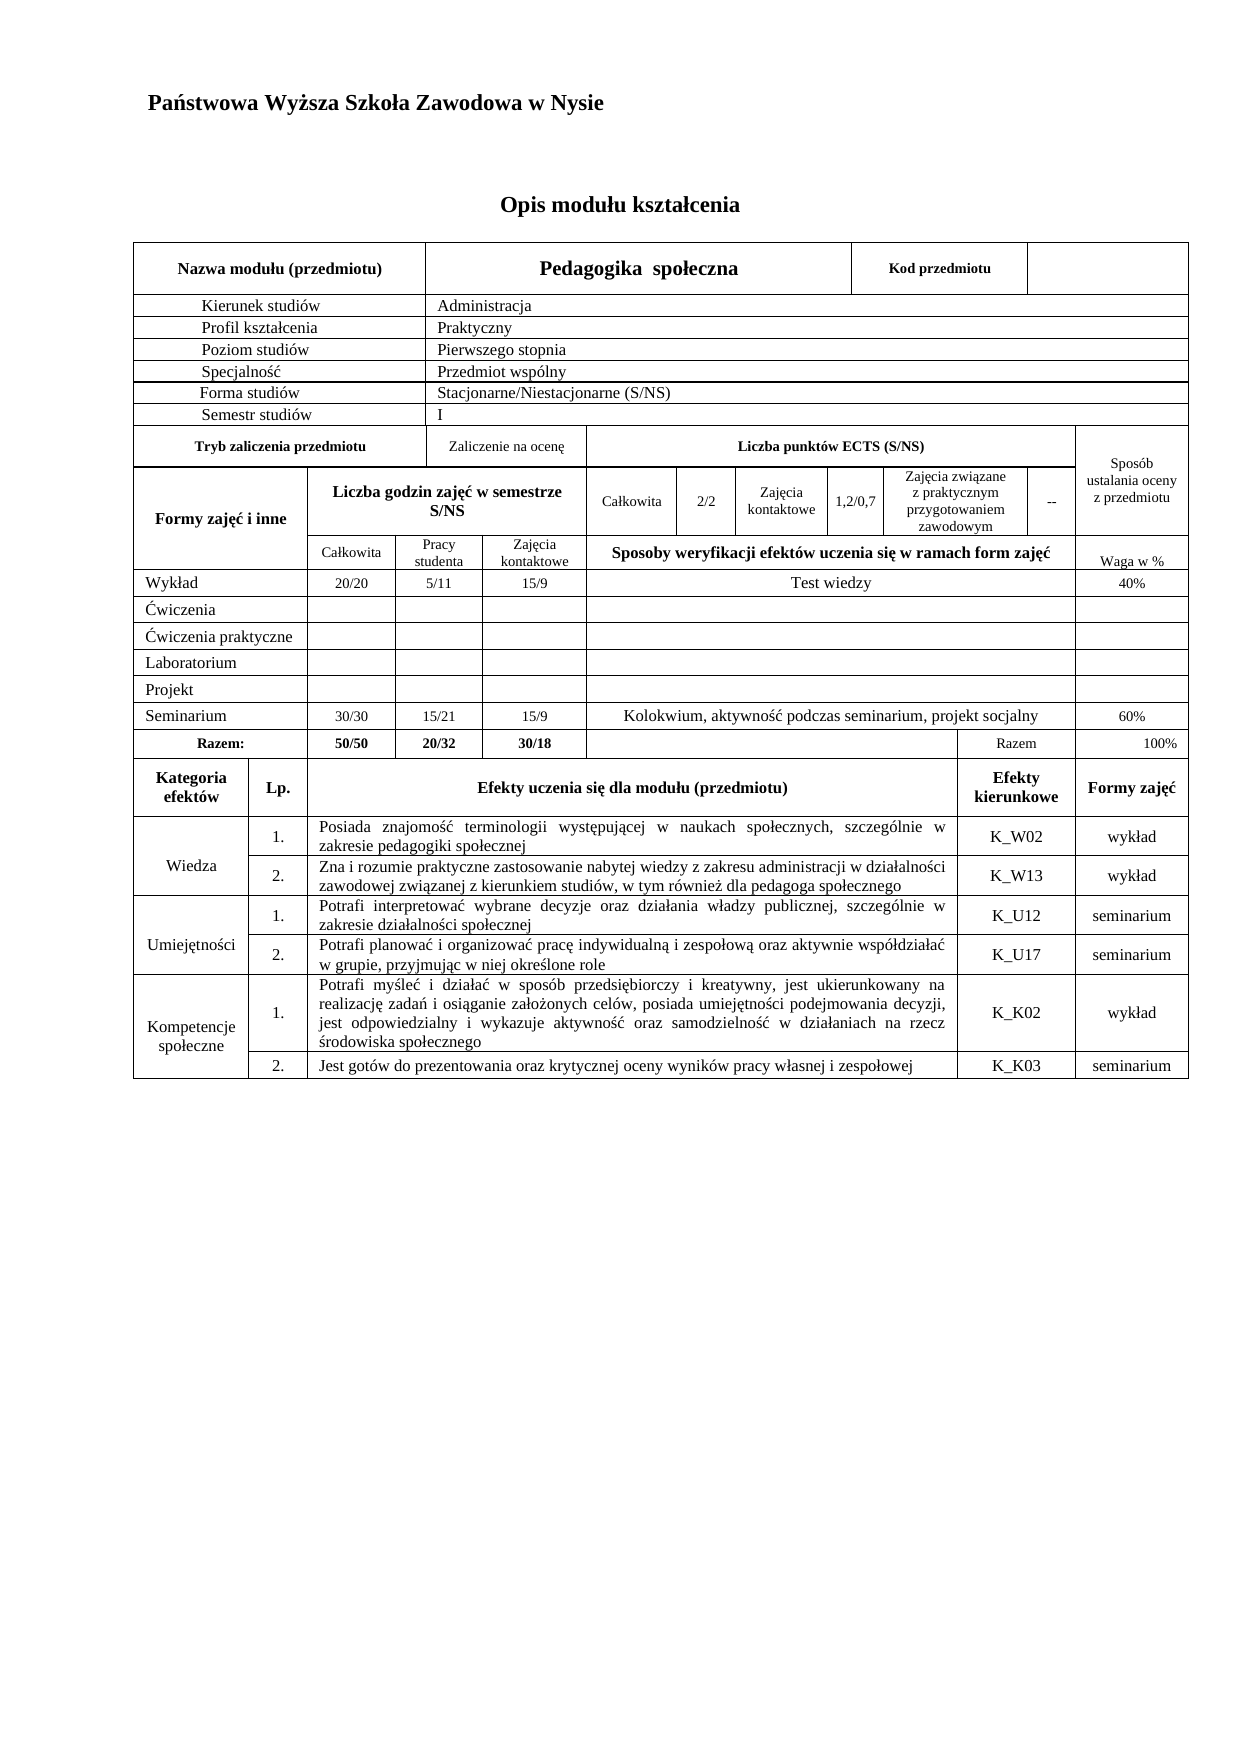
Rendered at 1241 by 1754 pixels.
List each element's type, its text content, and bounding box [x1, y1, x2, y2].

table_cell Formy zajęć [1076, 759, 1188, 816]
table_cell K_W02 [958, 817, 1075, 855]
table_header Kod przedmiotu [852, 243, 1027, 294]
table_cell 1. [249, 817, 307, 855]
table_cell [308, 676, 395, 702]
table_cell Posiada znajomość terminologii występującej w naukach społecznych, szczególnie w zakresie pedagogiki społecznej [308, 817, 957, 855]
table_cell [587, 730, 957, 757]
table_cell K_K02 [958, 975, 1075, 1051]
table_cell [587, 650, 1075, 675]
table_cell [396, 623, 482, 649]
table_cell [1076, 597, 1188, 622]
table_cell Jest gotów do prezentowania oraz krytycznej oceny wyników pracy własnej i zespołowej [308, 1052, 957, 1078]
table_cell wykład [1076, 856, 1188, 895]
table_cell Ćwiczenia [134, 597, 307, 622]
table_cell [396, 676, 482, 702]
table_cell [1076, 650, 1188, 675]
table_cell 15/21 [396, 703, 482, 728]
table_cell Formy zajęć i inne [134, 468, 307, 569]
table_cell 5/11 [396, 570, 482, 596]
table_cell 100% [1076, 730, 1188, 757]
table_cell Forma studiów [134, 383, 425, 403]
table_cell [308, 650, 395, 675]
table_cell Razem [958, 730, 1075, 757]
table_cell 2. [249, 1052, 307, 1078]
table_cell Przedmiot wspólny [426, 361, 1188, 381]
table_cell Zajęcia kontaktowe [483, 536, 586, 569]
table_cell 40% [1076, 570, 1188, 596]
table_cell [587, 676, 1075, 702]
table_cell K_U12 [958, 896, 1075, 934]
table_cell 1. [249, 975, 307, 1051]
table_cell Umiejętności [134, 896, 248, 973]
table_cell Sposób ustalania oceny z przedmiotu [1076, 426, 1188, 534]
table_cell Kategoria efektów [134, 759, 248, 816]
table_cell [587, 597, 1075, 622]
table_cell [1076, 676, 1188, 702]
table_cell Zajęcia kontaktowe [736, 468, 827, 534]
table_cell [1076, 623, 1188, 649]
table_cell Seminarium [134, 703, 307, 728]
table_cell Efekty uczenia się dla modułu (przedmiotu) [308, 759, 957, 816]
table_cell K_K03 [958, 1052, 1075, 1078]
table_cell K_W13 [958, 856, 1075, 895]
table_cell Liczba godzin zajęć w semestrze S/NS [308, 468, 586, 534]
table_cell [308, 597, 395, 622]
table_cell 30/30 [308, 703, 395, 728]
table_cell seminarium [1076, 1052, 1188, 1078]
table_cell 15/9 [483, 703, 586, 728]
table_cell [396, 597, 482, 622]
table_cell Praktyczny [426, 317, 1188, 338]
table_cell Waga w % [1076, 536, 1188, 569]
table_cell 2/2 [677, 468, 735, 534]
table_cell Razem: [134, 730, 307, 757]
table_cell Specjalność [134, 361, 425, 381]
table_cell Liczba punktów ECTS (S/NS) [587, 426, 1075, 466]
table_cell Pierwszego stopnia [426, 339, 1188, 359]
table_cell Efekty kierunkowe [958, 759, 1075, 816]
table_cell Potrafi planować i organizować pracę indywidualną i zespołową oraz aktywnie współdziałać w grupie, przyjmując w niej określone role [308, 935, 957, 973]
table_cell Potrafi interpretować wybrane decyzje oraz działania władzy publicznej, szczególnie w zakresie działalności społecznej [308, 896, 957, 934]
table_cell [396, 650, 482, 675]
table_cell [308, 623, 395, 649]
table_cell [483, 676, 586, 702]
table_cell 2. [249, 856, 307, 895]
table_cell Laboratorium [134, 650, 307, 675]
table_cell Sposoby weryfikacji efektów uczenia się w ramach form zajęć [587, 536, 1075, 569]
table_cell Zaliczenie na ocenę [427, 426, 586, 466]
text Państwowa Wyższa Szkoła Zawodowa w Nysie [148, 89, 1092, 115]
table_cell Test wiedzy [587, 570, 1075, 596]
table_cell Wiedza [134, 817, 248, 895]
table_cell 1. [249, 896, 307, 934]
table_cell Całkowita [587, 468, 676, 534]
table_header [1028, 243, 1188, 294]
table_cell wykład [1076, 817, 1188, 855]
table_cell 60% [1076, 703, 1188, 728]
table_cell Pracy studenta [396, 536, 482, 569]
table_header Nazwa modułu (przedmiotu) [134, 243, 425, 294]
table_cell Kompetencje społeczne [134, 975, 248, 1078]
table_cell Tryb zaliczenia przedmiotu [134, 426, 426, 466]
table_cell [587, 623, 1075, 649]
table_cell Kierunek studiów [134, 295, 425, 316]
table_cell -- [1028, 468, 1075, 534]
table_cell 20/32 [396, 730, 482, 757]
table_cell seminarium [1076, 896, 1188, 934]
table_cell 50/50 [308, 730, 395, 757]
table_cell K_U17 [958, 935, 1075, 973]
table_cell Lp. [249, 759, 307, 816]
table_cell 15/9 [483, 570, 586, 596]
table_cell Kolokwium, aktywność podczas seminarium, projekt socjalny [587, 703, 1075, 728]
table_cell Poziom studiów [134, 339, 425, 359]
table_cell Potrafi myśleć i działać w sposób przedsiębiorczy i kreatywny, jest ukierunkowany na realizację zadań i osiąganie założonych celów, posiada umiejętności podejmowania decyzji, jest odpowiedzialny i wykazuje aktywność oraz samodzielność w działaniach na rzecz środowiska społecznego [308, 975, 957, 1051]
table_cell Semestr studiów [134, 404, 425, 425]
text Opis modułu kształcenia [148, 191, 1092, 217]
table_cell [483, 650, 586, 675]
table_cell seminarium [1076, 935, 1188, 973]
table_cell Wykład [134, 570, 307, 596]
table_cell 30/18 [483, 730, 586, 757]
table_cell I [426, 404, 1188, 425]
table_cell wykład [1076, 975, 1188, 1051]
table_cell Ćwiczenia praktyczne [134, 623, 307, 649]
table_cell Zajęcia związane z praktycznym przygotowaniem zawodowym [884, 468, 1027, 534]
table_cell Profil kształcenia [134, 317, 425, 338]
table_cell Zna i rozumie praktyczne zastosowanie nabytej wiedzy z zakresu administracji w działalności zawodowej związanej z kierunkiem studiów, w tym również dla pedagoga społecznego [308, 856, 957, 895]
table_cell Administracja [426, 295, 1188, 316]
table_cell [483, 597, 586, 622]
table_cell Całkowita [308, 536, 395, 569]
table_cell Projekt [134, 676, 307, 702]
table_header Pedagogika społeczna [426, 243, 851, 294]
table_cell Stacjonarne/Niestacjonarne (S/NS) [426, 383, 1188, 403]
table_cell 1,2/0,7 [828, 468, 883, 534]
table_cell 20/20 [308, 570, 395, 596]
table_cell 2. [249, 935, 307, 973]
table_cell [483, 623, 586, 649]
